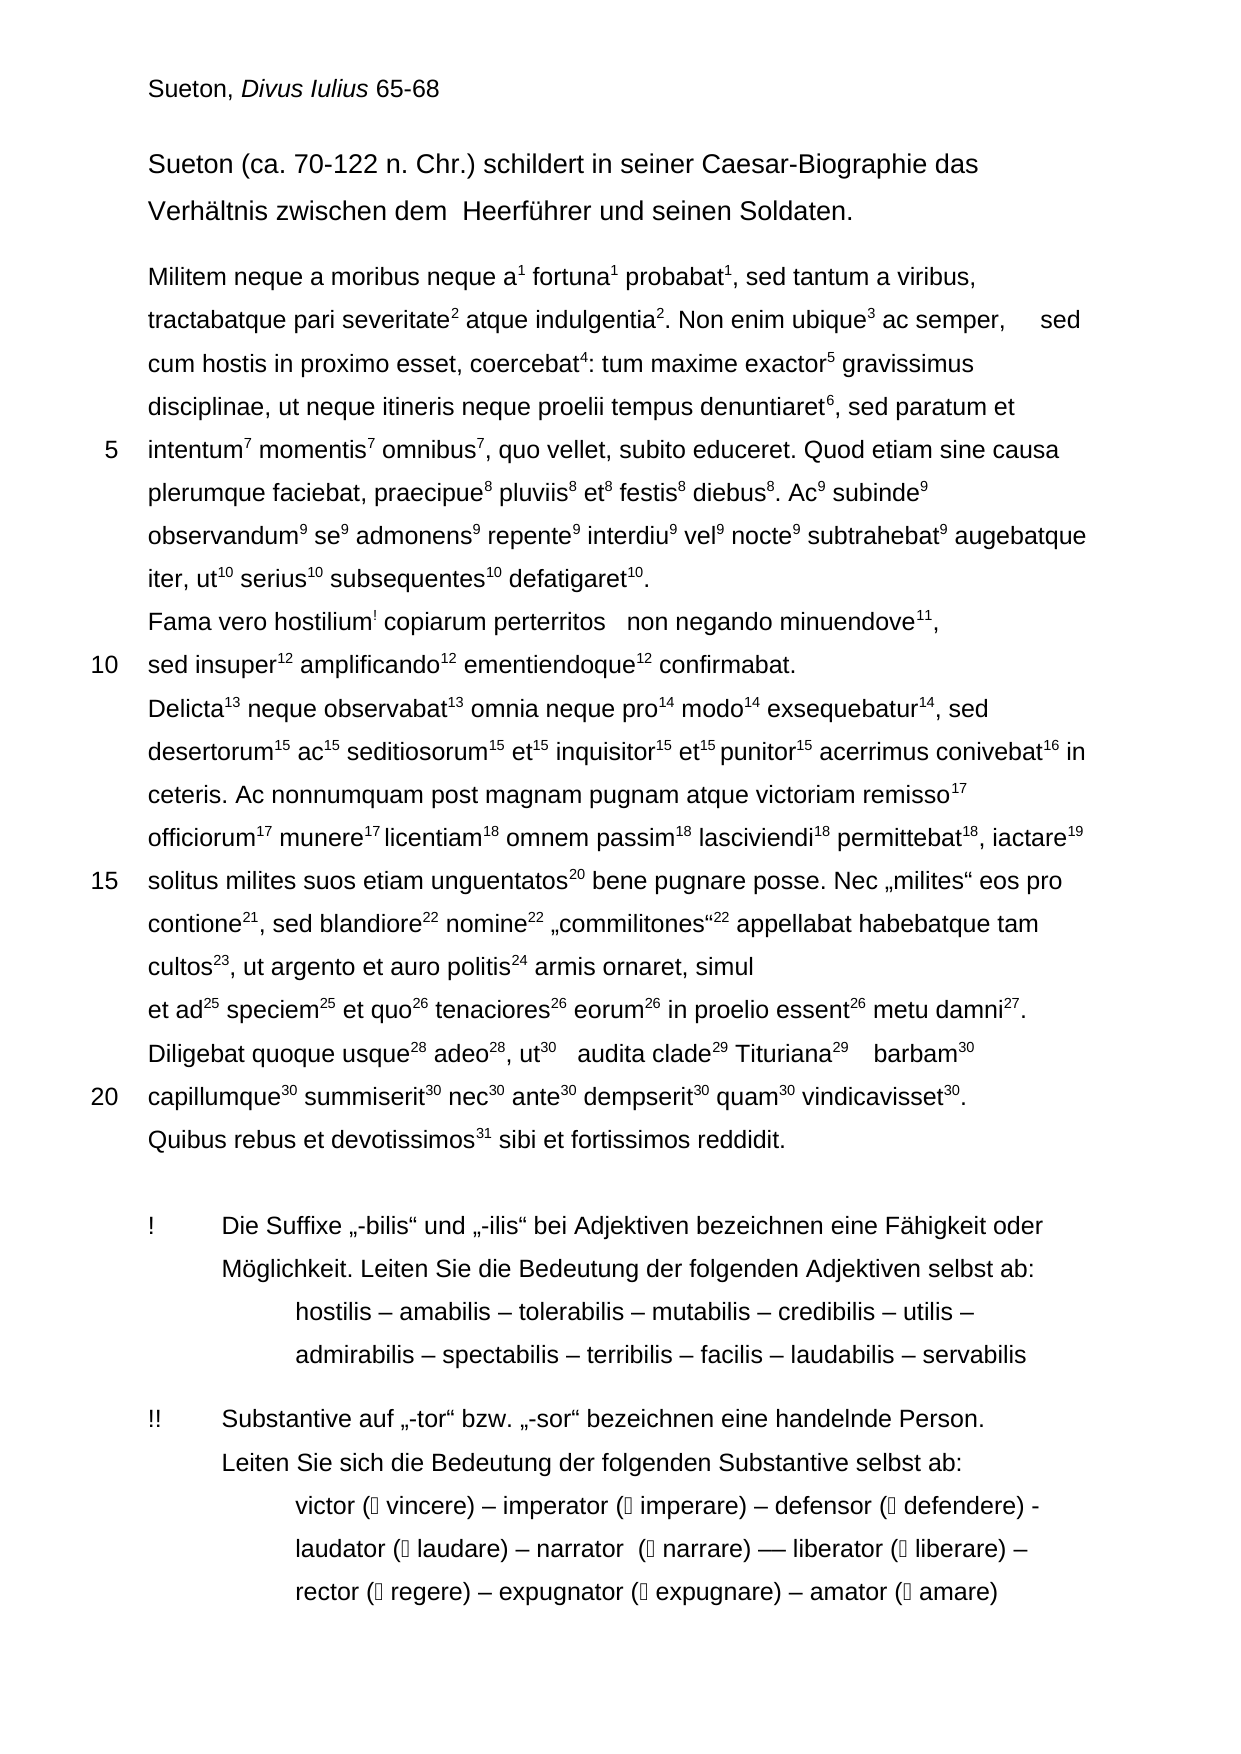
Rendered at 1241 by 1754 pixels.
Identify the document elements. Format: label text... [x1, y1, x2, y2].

text hostilis – amabilis – tolerabilis – mutabilis – credibilis – utilis – admirabilis – spectabilis – terribilis – facilis – laudabilis – servabilis [295, 1297, 1092, 1369]
text Sueton (ca. 70-122 n. Chr.) schildert in seiner Caesar-Biographie das Verhältnis zwischen dem Heerführer und seinen Soldaten. [148, 148, 1092, 226]
text laudator ( laudare) – narrator ( narrare) –– liberator ( liberare) – rector ( regere) – expugnator ( expugnare) – amator ( amare) [295, 1534, 1092, 1606]
text victor ( vincere) – imperator ( imperare) – defensor ( defendere) - [148, 1491, 1092, 1519]
text sed insuper12 amplificando12 ementiendoque12 confirmabat. [148, 650, 1092, 679]
text Delicta13 neque observabat13 omnia neque pro14 modo14 exsequebatur14, sed desertorum15 ac15 seditiosorum15 et15 inquisitor15 et15 punitor15 acerrimus conivebat16 in ceteris. Ac nonnumquam post magnam pugnam atque victoriam remisso17 officiorum17 munere17 licentiam18 omnem passim18 lasciviendi18 permittebat18, iactare19 solitus milites suos etiam unguentatos20 bene pugnare posse. Nec „milites“ eos pro contione21, sed blandiore22 nomine22 „commilitones“22 appellabat habebatque tam cultos23, ut argento et auro politis24 armis ornaret, simul [148, 693, 1092, 981]
text Leiten Sie sich die Bedeutung der folgenden Substantive selbst ab: [148, 1447, 1092, 1476]
text et ad25 speciem25 et quo26 tenaciores26 eorum26 in proelio essent26 metu damni27. Diligebat quoque usque28 adeo28, ut30 audita clade29 Tituriana29 barbam30 capillumque30 summiserit30 nec30 ante30 dempserit30 quam30 vindicavisset30. [148, 995, 1092, 1110]
text Quibus rebus et devotissimos31 sibi et fortissimos reddidit. [148, 1125, 1092, 1153]
text ! Die Suffixe „-bilis“ und „-ilis“ bei Adjektiven bezeichnen eine Fähigkeit oder Möglichkeit. Leiten Sie die Bedeutung der folgenden Adjektiven selbst ab: [148, 1211, 1092, 1283]
text Fama vero hostilium! copiarum perterritos non negando minuendove11, [148, 607, 1092, 636]
text !! Substantive auf „-tor“ bzw. „-sor“ bezeichnen eine handelnde Person. [148, 1404, 1092, 1433]
text Militem neque a moribus neque a1 fortuna1 probabat1, sed tantum a viribus, tractabatque pari severitate2 atque indulgentia2. Non enim ubique3 ac semper, sed cum hostis in proximo esset, coercebat4: tum maxime exactor5 gravissimus disciplinae, ut neque itineris neque proelii tempus denuntiaret6, sed paratum et intentum7 momentis7 omnibus7, quo vellet, subito educeret. Quod etiam sine causa plerumque faciebat, praecipue8 pluviis8 et8 festis8 diebus8. Ac9 subinde9 observandum9 se9 admonens9 repente9 interdiu9 vel9 nocte9 subtrahebat9 augebatque iter, ut10 serius10 subsequentes10 defatigaret10. [148, 262, 1092, 593]
